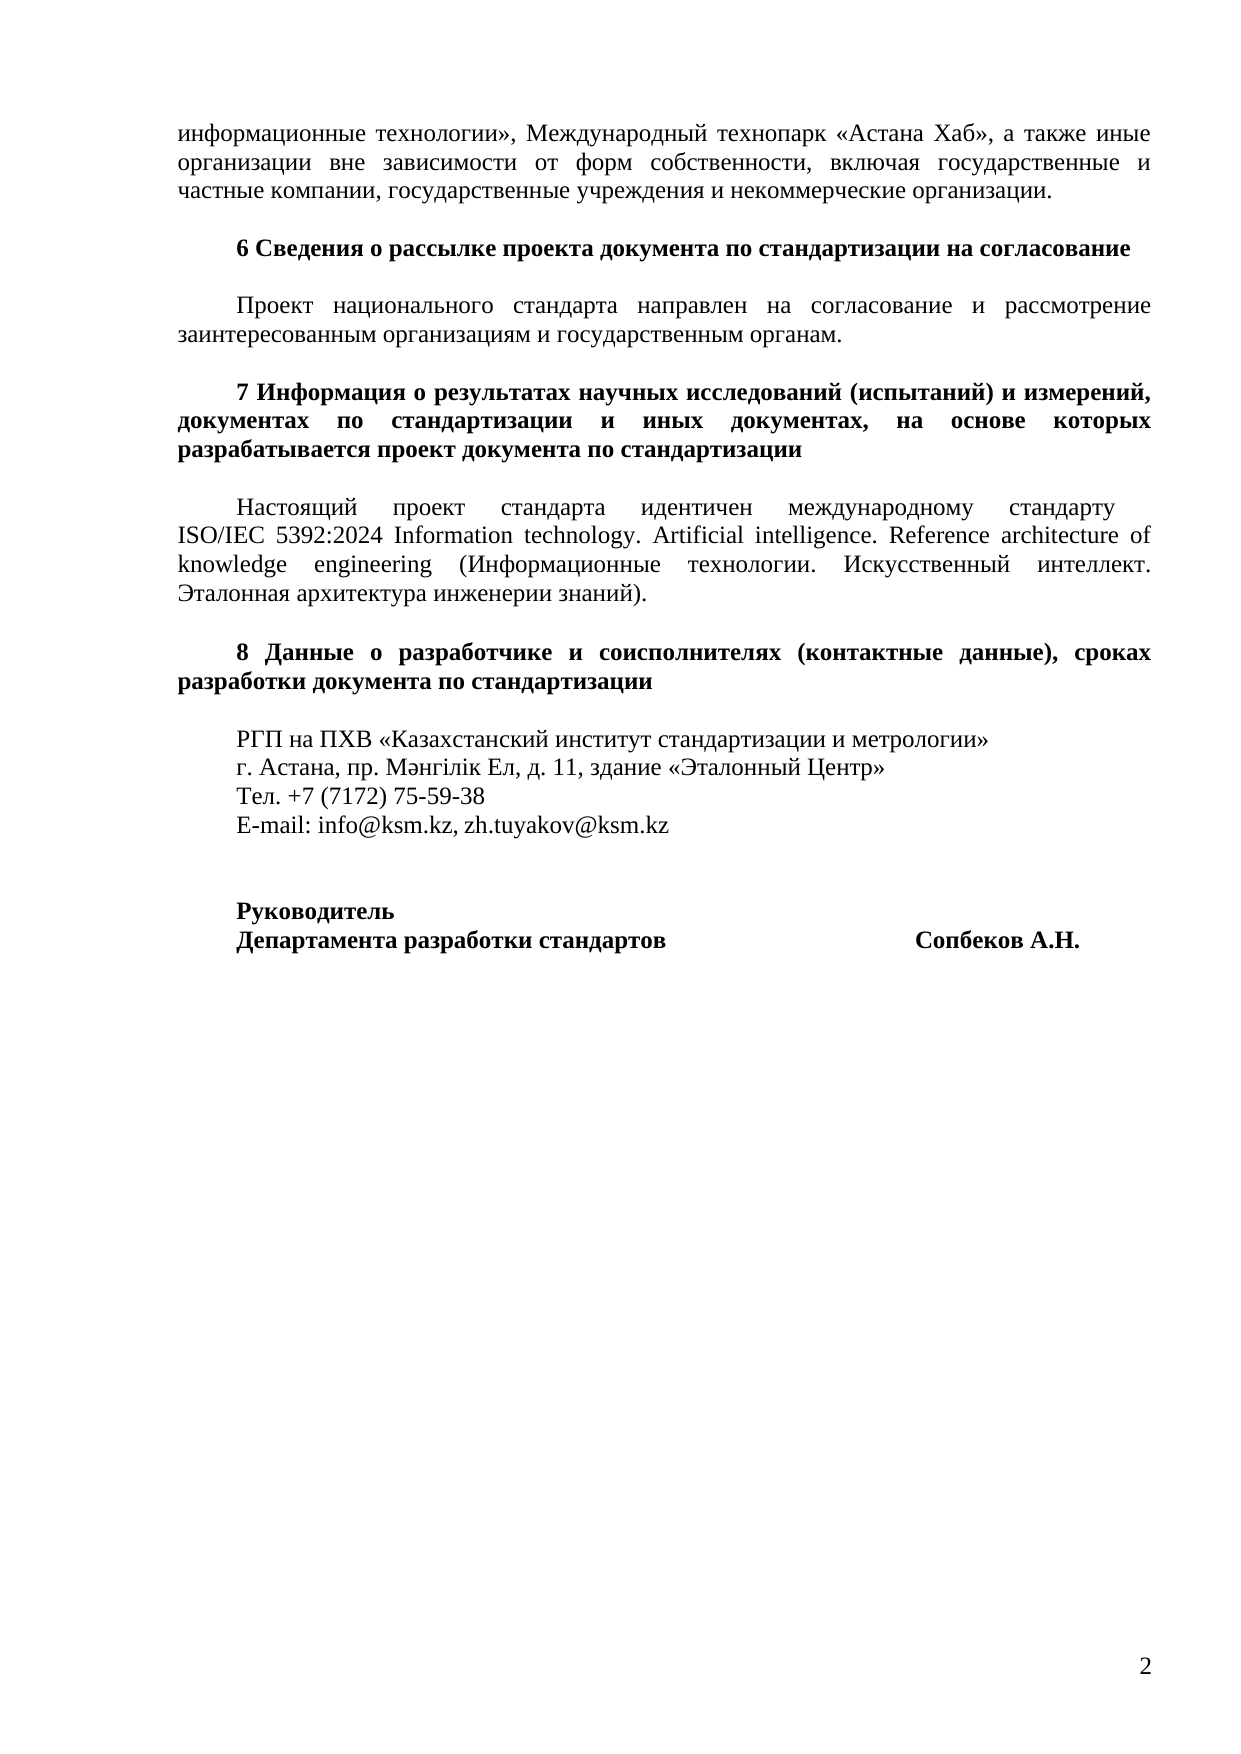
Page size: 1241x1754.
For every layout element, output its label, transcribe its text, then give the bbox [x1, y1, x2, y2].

text 6 Сведения о рассылке проекта документа по стандартизации на согласование [177, 233, 1152, 262]
text 7 Информация о результатах научных исследований (испытаний) и измерений, документах по стандартизации и иных документах, на основе которых разрабатывается проект документа по стандартизации [177, 377, 1152, 463]
text Проект национального стандарта направлен на согласование и рассмотрение заинтересованным организациям и государственным органам. [177, 291, 1152, 348]
text Настоящий проект стандарта идентичен международному стандарту ISO/IEC 5392:2024 Information technology. Artificial intelligence. Reference architecture of knowledge engineering (Информационные технологии. Искусственный интеллект. Эталонная архитектура инженерии знаний). [177, 492, 1152, 607]
text РГП на ПХВ «Казахстанский институт стандартизации и метрологии» [177, 724, 1152, 752]
text Руководитель [177, 896, 1152, 925]
text г. Астана, пр. Мәнгілік Ел, д. 11, здание «Эталонный Центр» [177, 752, 1152, 781]
text Е-mail: info@ksm.kz, zh.tuyakov@ksm.kz [177, 810, 1152, 839]
text Тел. +7 (7172) 75-59-38 [177, 781, 1152, 810]
text Департамента разработки стандартов Сопбеков А.Н. [177, 925, 1152, 954]
text 8 Данные о разработчике и соисполнителях (контактные данные), сроках разработки документа по стандартизации [177, 637, 1152, 695]
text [177, 118, 1152, 204]
